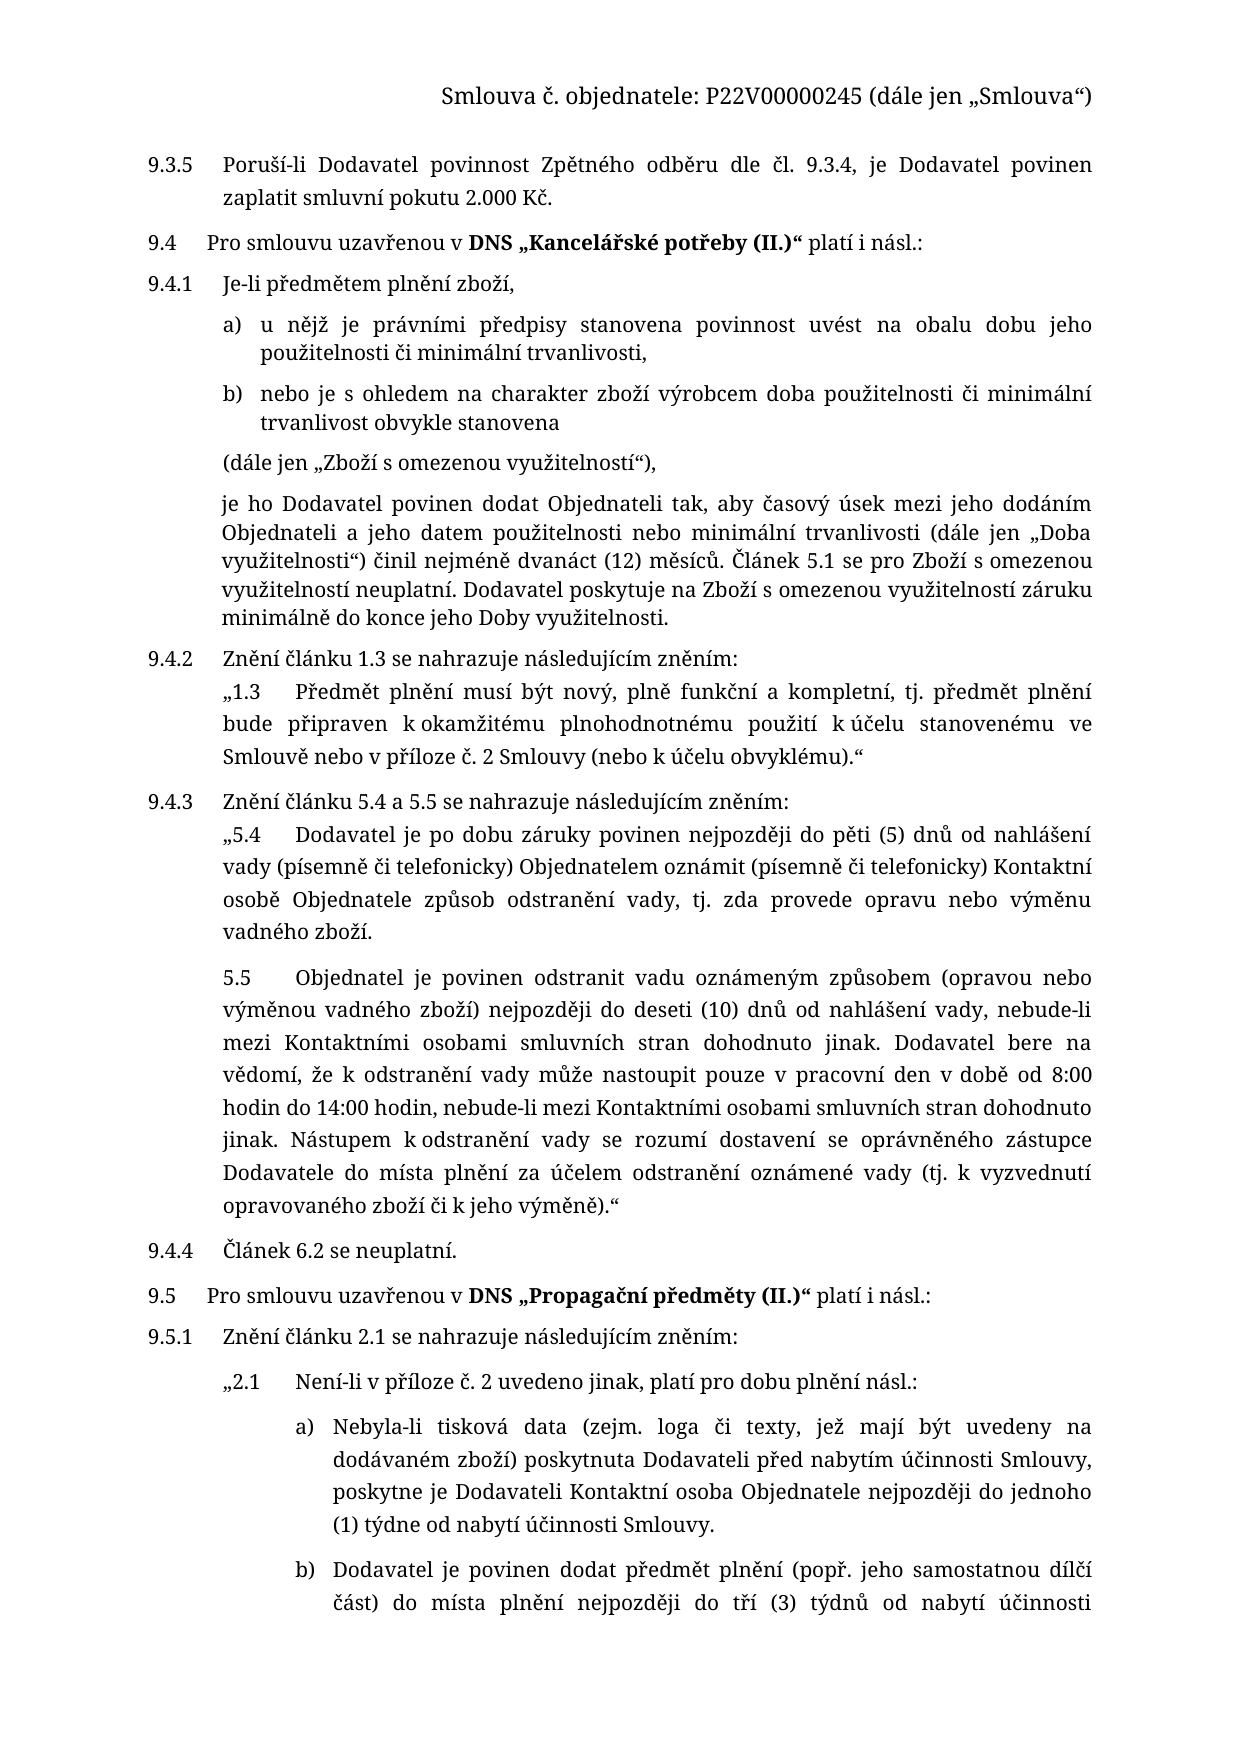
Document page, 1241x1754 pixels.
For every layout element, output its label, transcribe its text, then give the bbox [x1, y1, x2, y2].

text je ho Dodavatel povinen dodat Objednateli tak, aby časový úsek mezi jeho dodáním Objednateli a jeho datem použitelnosti nebo minimální trvanlivosti (dále jen „Doba využitelnosti“) činil nejméně dvanáct (12) měsíců. Článek 5.1 se pro Zboží s omezenou využitelností neuplatní. Dodavatel poskytuje na Zboží s omezenou využitelností záruku minimálně do konce jeho Doby využitelnosti. [221, 489, 1093, 632]
list Pro smlouvu uzavřenou v DNS „Propagační předměty (II.)“ platí i násl.: [148, 1281, 1093, 1309]
list „5.4 Dodavatel je po dobu záruky povinen nejpozději do pěti (5) dnů od nahlášení vady (písemně či telefonicky) Objednatelem oznámit (písemně či telefonicky) Kontaktní osobě Objednatele způsob odstranění vady, tj. zda provede opravu nebo výměnu vadného zboží. [223, 820, 1093, 946]
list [295, 1555, 1093, 1616]
list „1.3 Předmět plnění musí být nový, plně funkční a kompletní, tj. předmět plnění bude připraven k okamžitému plnohodnotnému použití k účelu stanovenému ve Smlouvě nebo v příloze č. 2 Smlouvy (nebo k účelu obvyklému).“ [223, 677, 1093, 770]
list Pro smlouvu uzavřenou v DNS „Kancelářské potřeby (II.)“ platí i násl.: [148, 228, 1093, 256]
list u nějž je právními předpisy stanovena povinnost uvést na obalu dobu jeho použitelnosti či minimální trvanlivosti, [223, 310, 1093, 367]
list nebo je s ohledem na charakter zboží výrobcem doba použitelnosti či minimální trvanlivost obvykle stanovena [223, 379, 1093, 436]
list 5.5 Objednatel je povinen odstranit vadu oznámeným způsobem (opravou nebo výměnou vadného zboží) nejpozději do deseti (10) dnů od nahlášení vady, nebude-li mezi Kontaktními osobami smluvních stran dohodnuto jinak. Dodavatel bere na vědomí, že k odstranění vady může nastoupit pouze v pracovní den v době od 8:00 hodin do 14:00 hodin, nebude-li mezi Kontaktními osobami smluvních stran dohodnuto jinak. Nástupem k odstranění vady se rozumí dostavení se oprávněného zástupce Dodavatele do místa plnění za účelem odstranění oznámené vady (tj. k vyzvednutí opravovaného zboží či k jeho výměně).“ [223, 963, 1093, 1219]
list „2.1 Není-li v příloze č. 2 uvedeno jinak, platí pro dobu plnění násl.: [223, 1367, 1093, 1396]
list Znění článku 2.1 se nahrazuje následujícím zněním: [148, 1322, 1093, 1350]
list Poruší-li Dodavatel povinnost Zpětného odběru dle čl. 9.3.4, je Dodavatel povinen zaplatit smluvní pokutu 2.000 Kč. [148, 150, 1093, 211]
list Je-li předmětem plnění zboží, [148, 269, 1093, 297]
list Článek 6.2 se neuplatní. [148, 1236, 1093, 1264]
text (dále jen „Zboží s omezenou využitelností“), [223, 448, 1093, 477]
list Znění článku 5.4 a 5.5 se nahrazuje následujícím zněním: [148, 787, 1093, 816]
list Znění článku 1.3 se nahrazuje následujícím zněním: [148, 644, 1093, 673]
list Nebyla-li tisková data (zejm. loga či texty, jež mají být uvedeny na dodávaném zboží) poskytnuta Dodavateli před nabytím účinnosti Smlouvy, poskytne je Dodavateli Kontaktní osoba Objednatele nejpozději do jednoho (1) týdne od nabytí účinnosti Smlouvy. [295, 1412, 1093, 1538]
